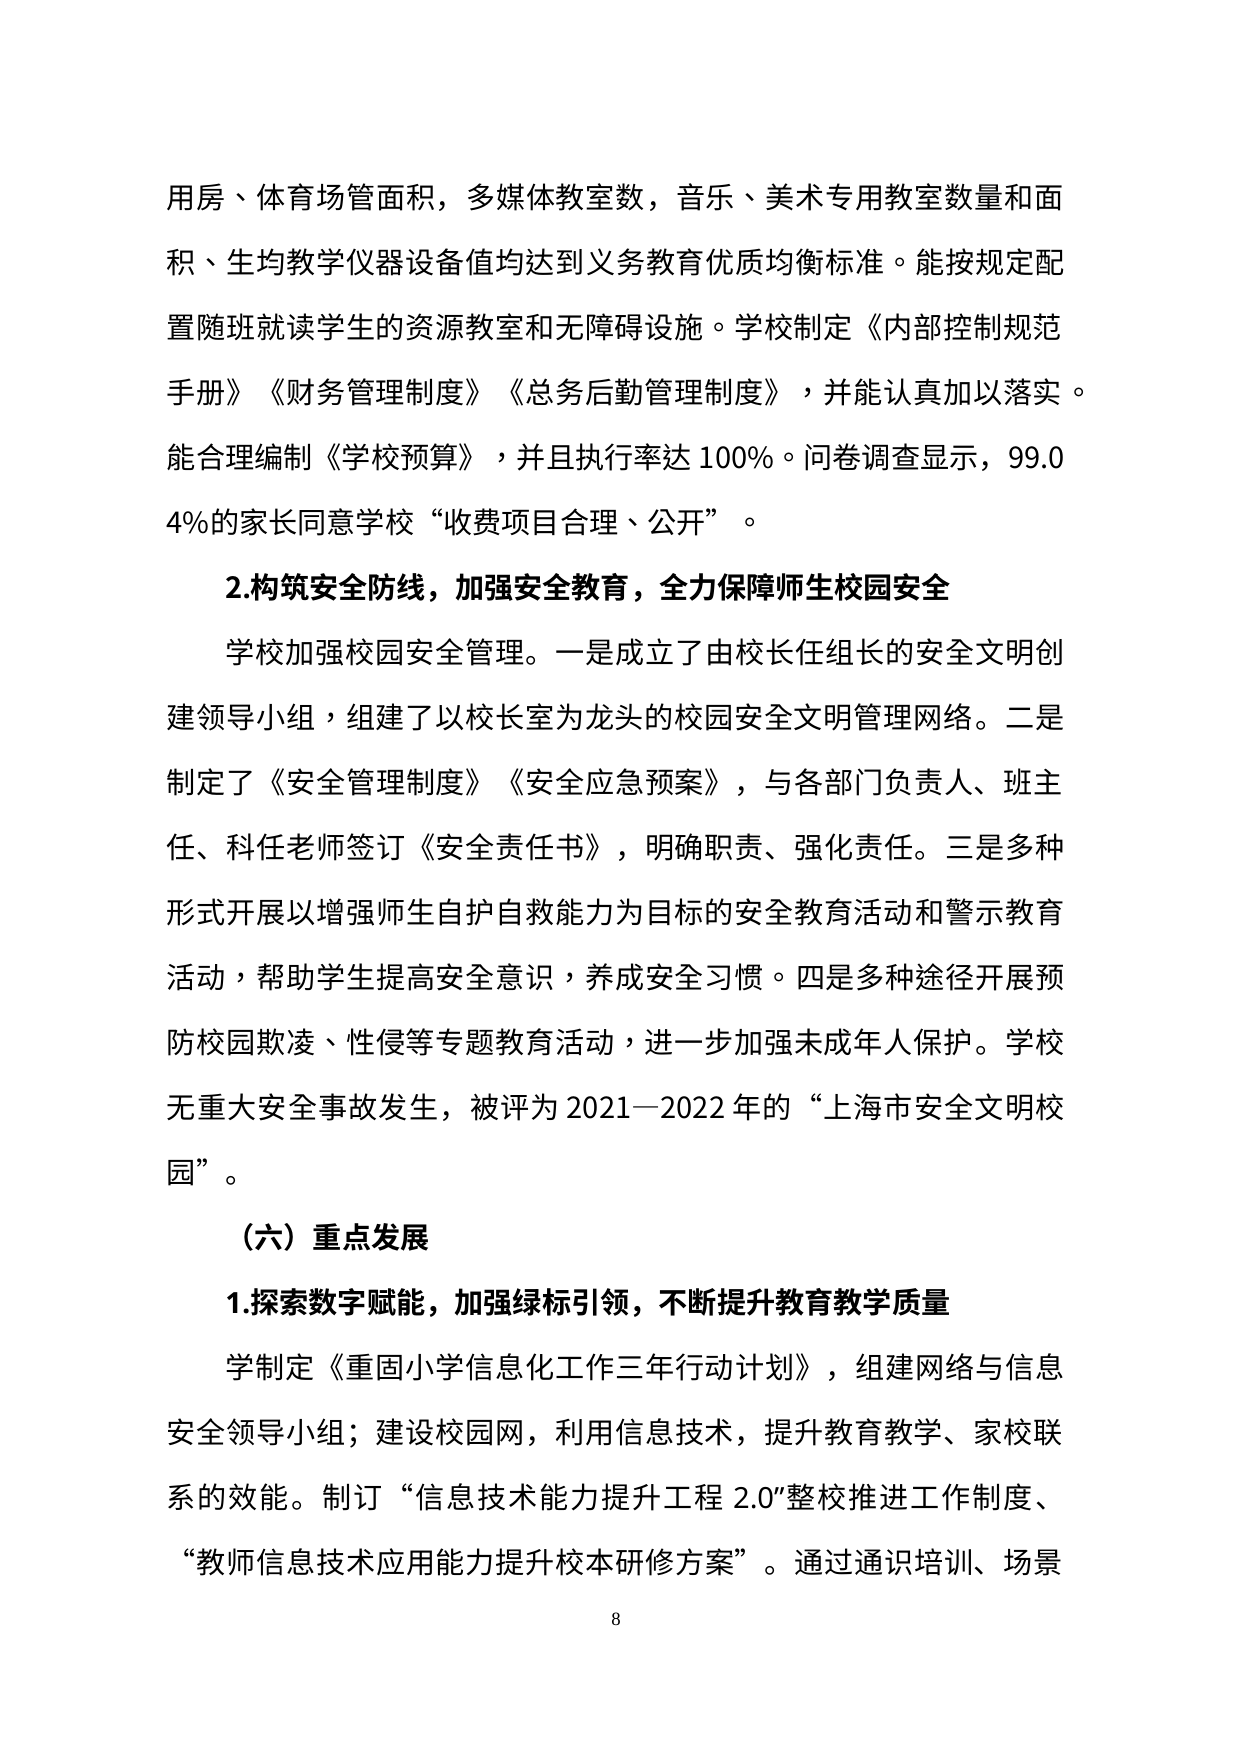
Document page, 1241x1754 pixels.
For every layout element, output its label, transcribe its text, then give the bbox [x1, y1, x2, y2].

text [167, 164, 1064, 554]
text 1.探索数字赋能，加强绿标引领，不断提升教育教学质量 [167, 1269, 1064, 1334]
text 学校加强校园安全管理。一是成立了由校长任组长的安全文明创建领导小组，组建了以校长室为龙头的校园安全文明管理网络。二是制定了《安全管理制度》《安全应急预案》，与各部门负责人、班主任、科任老师签订《安全责任书》，明确职责、强化责任。三是多种形式开展以增强师生自护自救能力为目标的安全教育活动和警示教育活动，帮助学生提高安全意识，养成安全习惯。四是多种途径开展预防校园欺凌、性侵等专题教育活动，进一步加强未成年人保护。学校无重大安全事故发生，被评为2021—2022年的“上海市安全文明校园”。 [167, 619, 1064, 1204]
text 2.构筑安全防线，加强安全教育，全力保障师生校园安全 [167, 554, 1064, 619]
text （六）重点发展 [167, 1204, 1064, 1269]
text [167, 1334, 1064, 1594]
